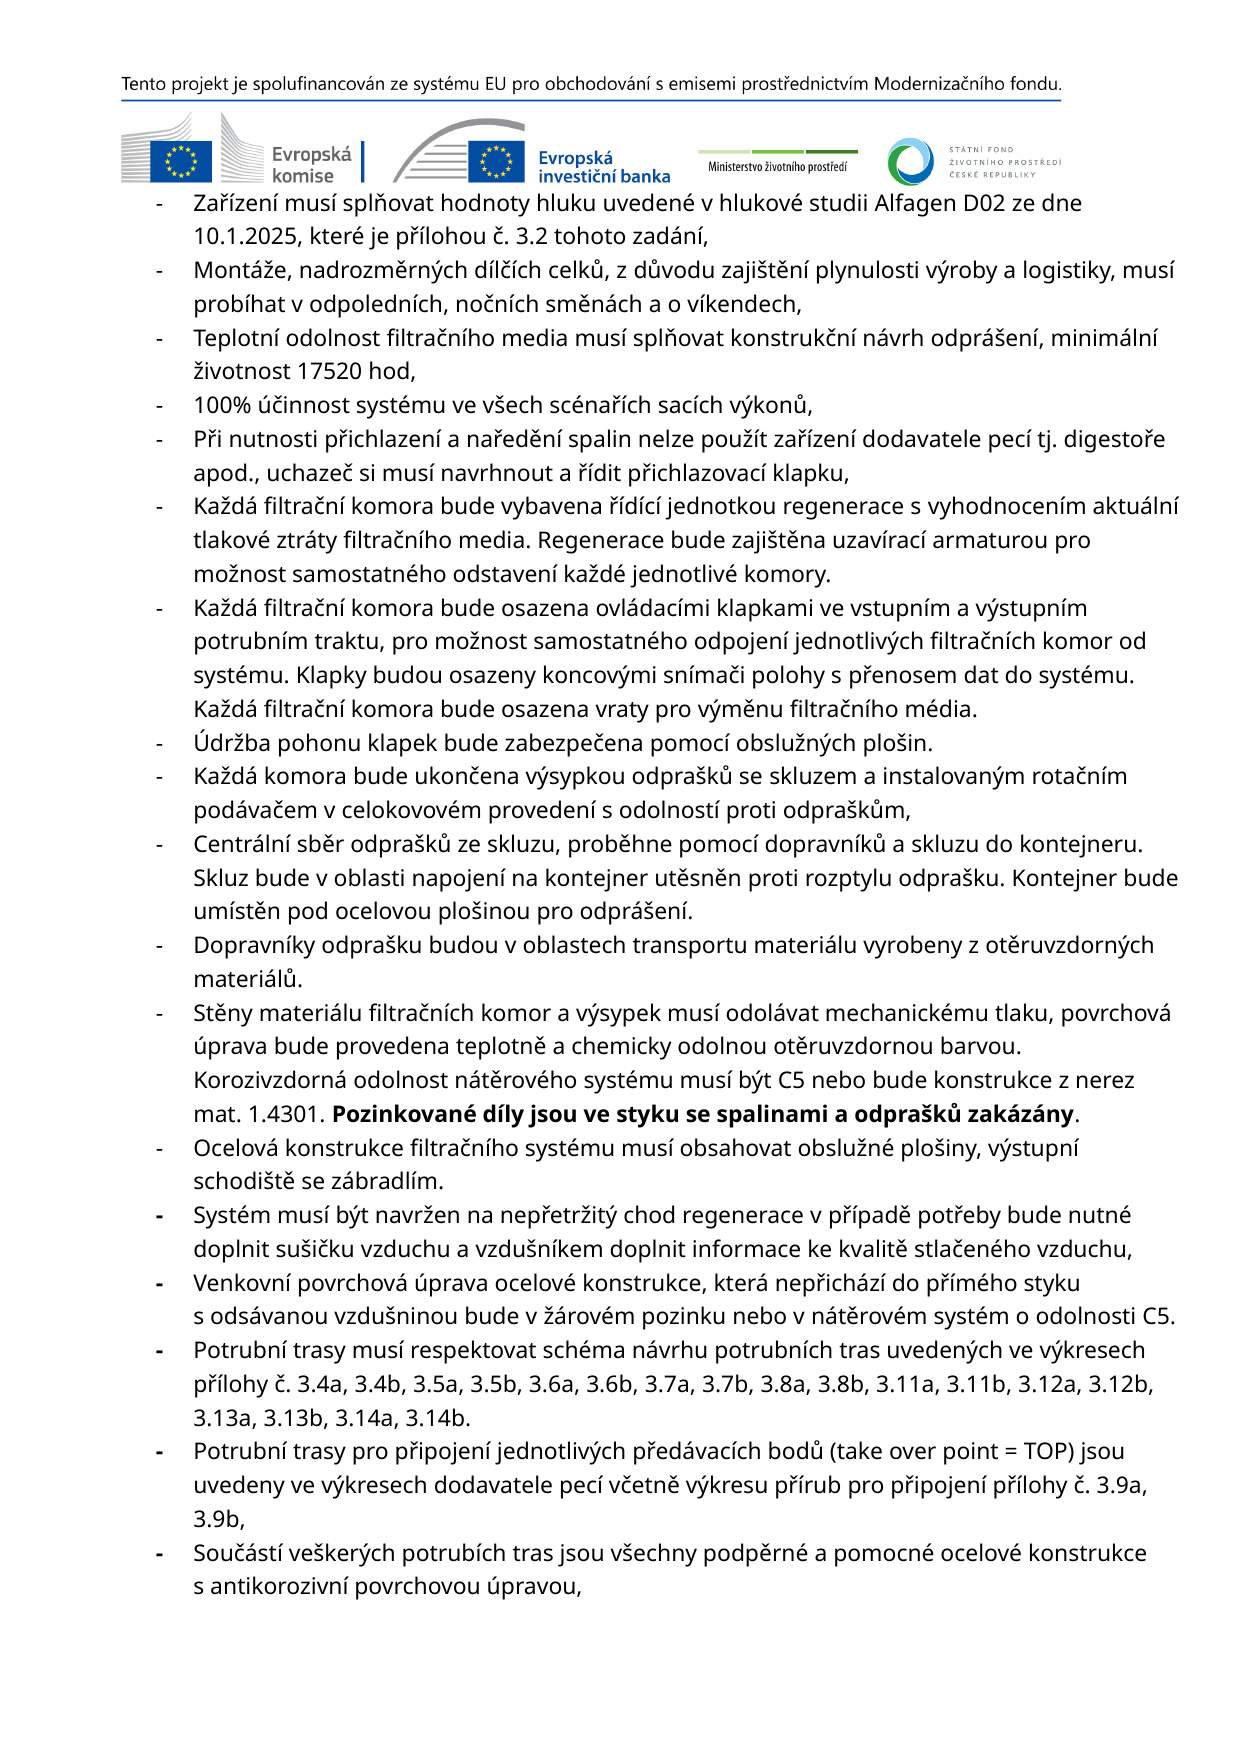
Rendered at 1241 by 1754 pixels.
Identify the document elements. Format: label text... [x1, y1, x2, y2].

list Každá filtrační komora bude vybavena řídící jednotkou regenerace s vyhodnocením aktuální tlakové ztráty filtračního media. Regenerace bude zajištěna uzavírací armaturou pro možnost samostatného odstavení každé jednotlivé komory. [156, 490, 1181, 589]
list Každá komora bude ukončena výsypkou odprašků se skluzem a instalovaným rotačním podávačem v celokovovém provedení s odolností proti odpraškům, [156, 760, 1181, 825]
list Zařízení musí splňovat hodnoty hluku uvedené v hlukové studii Alfagen D02 ze dne 10.1.2025, které je přílohou č. 3.2 tohoto zadání, [156, 186, 1181, 251]
list Při nutnosti přichlazení a naředění spalin nelze použít zařízení dodavatele pecí tj. digestoře apod., uchazeč si musí navrhnout a řídit přichlazovací klapku, [156, 423, 1181, 488]
list Údržba pohonu klapek bude zabezpečena pomocí obslužných plošin. [156, 726, 1181, 758]
list Centrální sběr odprašků ze skluzu, proběhne pomocí dopravníků a skluzu do kontejneru. Skluz bude v oblasti napojení na kontejner utěsněn proti rozptylu odprašku. Kontejner bude umístěn pod ocelovou plošinou pro odprášení. [156, 828, 1181, 926]
list Stěny materiálu filtračních komor a výsypek musí odolávat mechanickému tlaku, povrchová úprava bude provedena teplotně a chemicky odolnou otěruvzdornou barvou. Korozivzdorná odolnost nátěrového systému musí být C5 nebo bude konstrukce z nerez mat. 1.4301. Pozinkované díly jsou ve styku se spalinami a odprašků zakázány. [156, 996, 1181, 1129]
picture [118, 73, 1063, 187]
list Montáže, nadrozměrných dílčích celků, z důvodu zajištění plynulosti výroby a logistiky, musí probíhat v odpoledních, nočních směnách a o víkendech, [156, 254, 1181, 319]
list Potrubní trasy pro připojení jednotlivých předávacích bodů (take over point = TOP) jsou uvedeny ve výkresech dodavatele pecí včetně výkresu přírub pro připojení přílohy č. 3.9a, 3.9b, [156, 1435, 1181, 1534]
list Dopravníky odprašku budou v oblastech transportu materiálu vyrobeny z otěruvzdorných materiálů. [156, 929, 1181, 994]
list Teplotní odolnost filtračního media musí splňovat konstrukční návrh odprášení, minimální životnost 17520 hod, [156, 321, 1181, 386]
list Každá filtrační komora bude osazena ovládacími klapkami ve vstupním a výstupním potrubním traktu, pro možnost samostatného odpojení jednotlivých filtračních komor od systému. Klapky budou osazeny koncovými snímači polohy s přenosem dat do systému. Každá filtrační komora bude osazena vraty pro výměnu filtračního média. [156, 591, 1181, 724]
list 100% účinnost systému ve všech scénařích sacích výkonů, [156, 389, 1181, 420]
list Systém musí být navržen na nepřetržitý chod regenerace v případě potřeby bude nutné doplnit sušičku vzduchu a vzdušníkem doplnit informace ke kvalitě stlačeného vzduchu, [156, 1199, 1181, 1264]
list Venkovní povrchová úprava ocelové konstrukce, která nepřichází do přímého styku s odsávanou vzdušninou bude v žárovém pozinku nebo v nátěrovém systém o odolnosti C5. [156, 1266, 1181, 1331]
list Ocelová konstrukce filtračního systému musí obsahovat obslužné plošiny, výstupní schodiště se zábradlím. [156, 1131, 1181, 1196]
list Potrubní trasy musí respektovat schéma návrhu potrubních tras uvedených ve výkresech přílohy č. 3.4a, 3.4b, 3.5a, 3.5b, 3.6a, 3.6b, 3.7a, 3.7b, 3.8a, 3.8b, 3.11a, 3.11b, 3.12a, 3.12b, 3.13a, 3.13b, 3.14a, 3.14b. [156, 1334, 1181, 1433]
list Součástí veškerých potrubích tras jsou všechny podpěrné a pomocné ocelové konstrukce s antikorozivní povrchovou úpravou, [156, 1536, 1181, 1601]
